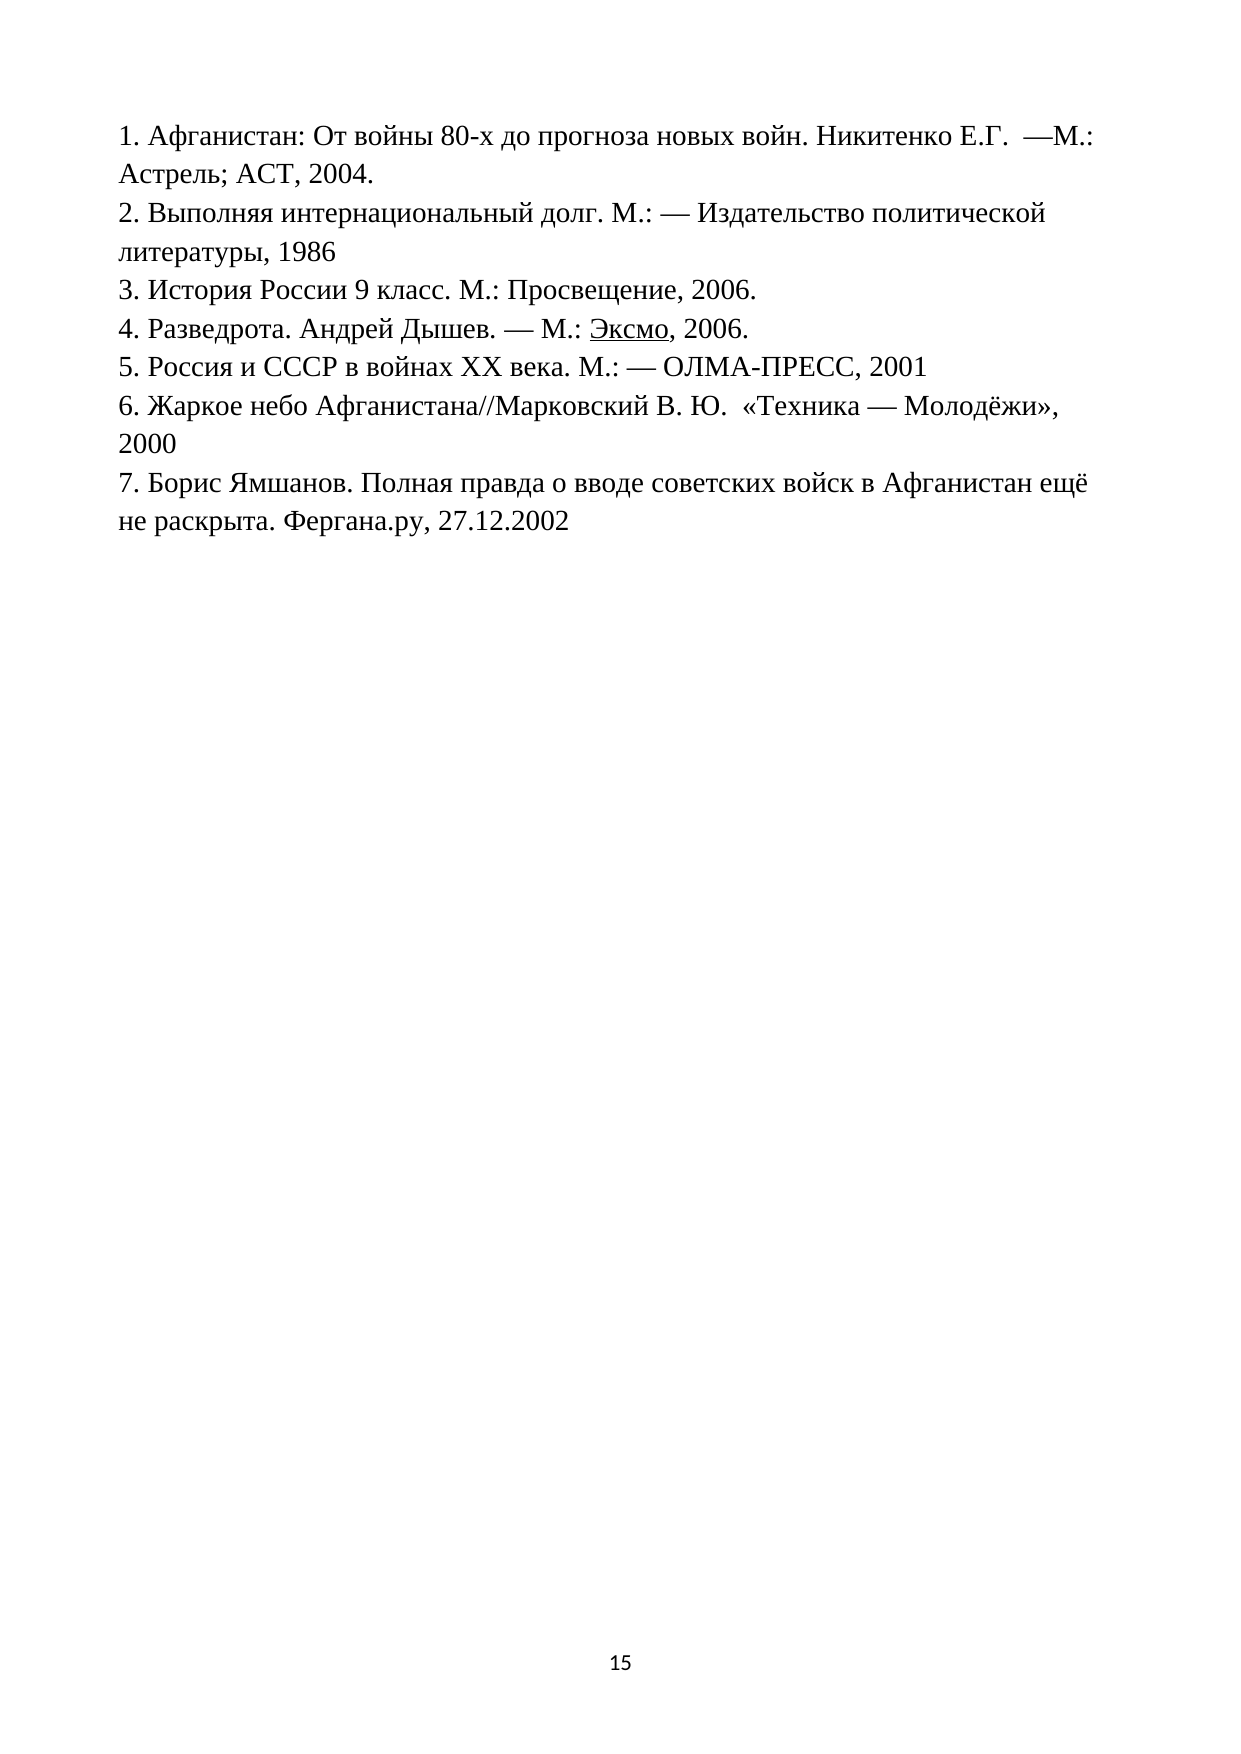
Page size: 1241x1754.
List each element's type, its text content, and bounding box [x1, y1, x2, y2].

text 5. Россия и СССР в войнах XX века. М.: — ОЛМА-ПРЕСС, 2001 [118, 349, 1122, 383]
text 7. Борис Ямшанов. Полная правда о вводе советских войск в Афганистан ещё не раскрыта. Фергана.ру, 27.12.2002 [118, 465, 1122, 537]
text 3. История России 9 класс. М.: Просвещение, 2006. [118, 272, 1122, 306]
text 2. Выполняя интернациональный долг. М.: — Издательство политической литературы, 1986 [118, 195, 1122, 267]
text 4. Разведрота. Андрей Дышев. — M.: Эксмо, 2006. [118, 311, 1122, 344]
text 6. Жаркое небо Афганистана//Марковский В. Ю. «Техника — Молодёжи», 2000 [118, 388, 1122, 460]
text 1. Афганистан: От войны 80-х до прогноза новых войн. Никитенко Е.Г. —М.: Астрель; АСТ, 2004. [118, 118, 1122, 190]
